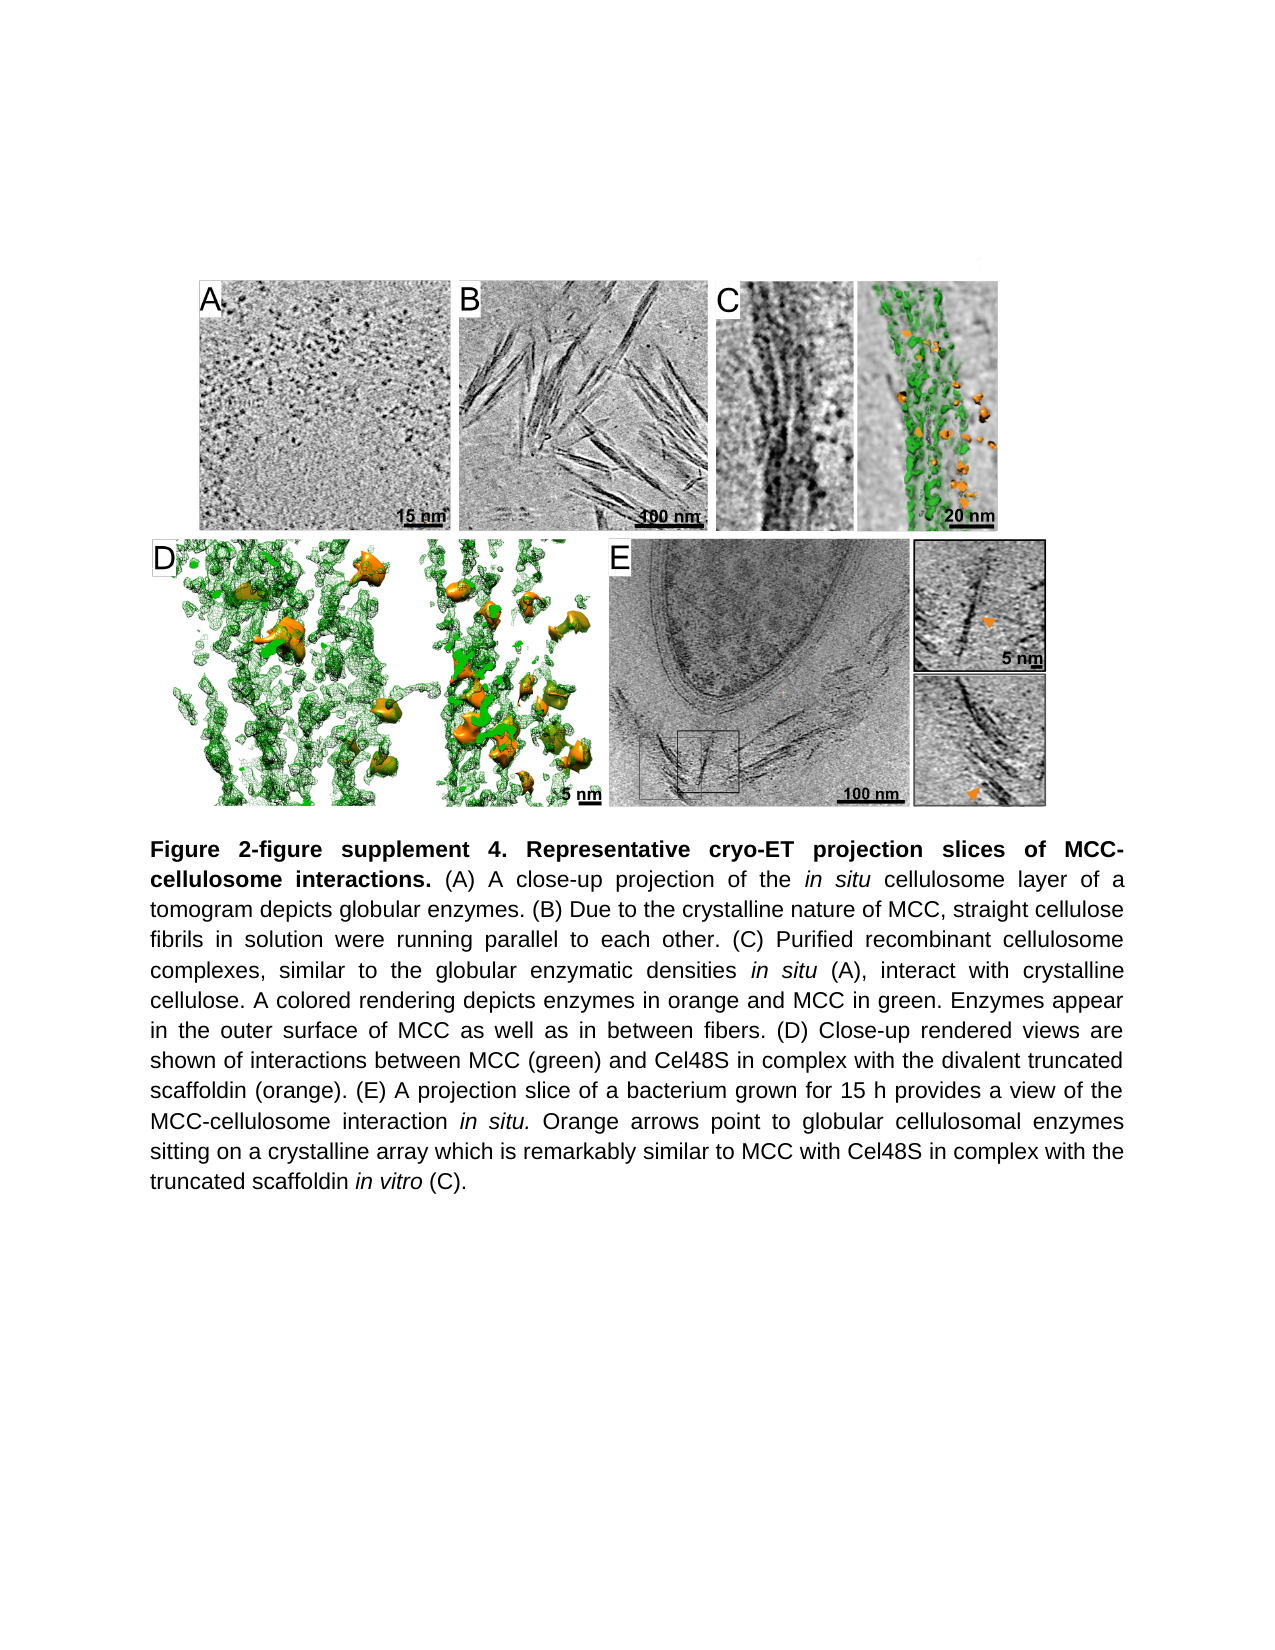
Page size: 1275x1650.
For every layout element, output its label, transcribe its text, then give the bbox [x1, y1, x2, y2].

text Figure 2-figure supplement 4. Representative cryo-ET projection slices of MCC-cellulosome interactions. (A) A close-up projection of the in situ cellulosome layer of a tomogram depicts globular enzymes. (B) Due to the crystalline nature of MCC, straight cellulose fibrils in solution were running parallel to each other. (C) Purified recombinant cellulosome complexes, similar to the globular enzymatic densities in situ (A), interact with crystalline cellulose. A colored rendering depicts enzymes in orange and MCC in green. Enzymes appear in the outer surface of MCC as well as in between fibers. (D) Close-up rendered views are shown of interactions between MCC (green) and Cel48S in complex with the divalent truncated scaffoldin (orange). (E) A projection slice of a bacterium grown for 15 h provides a view of the MCC-cellulosome interaction in situ. Orange arrows point to globular cellulosomal enzymes sitting on a crystalline array which is remarkably similar to MCC with Cel48S in complex with the truncated scaffoldin in vitro (C). [150, 836, 1125, 1194]
picture [150, 175, 1091, 807]
